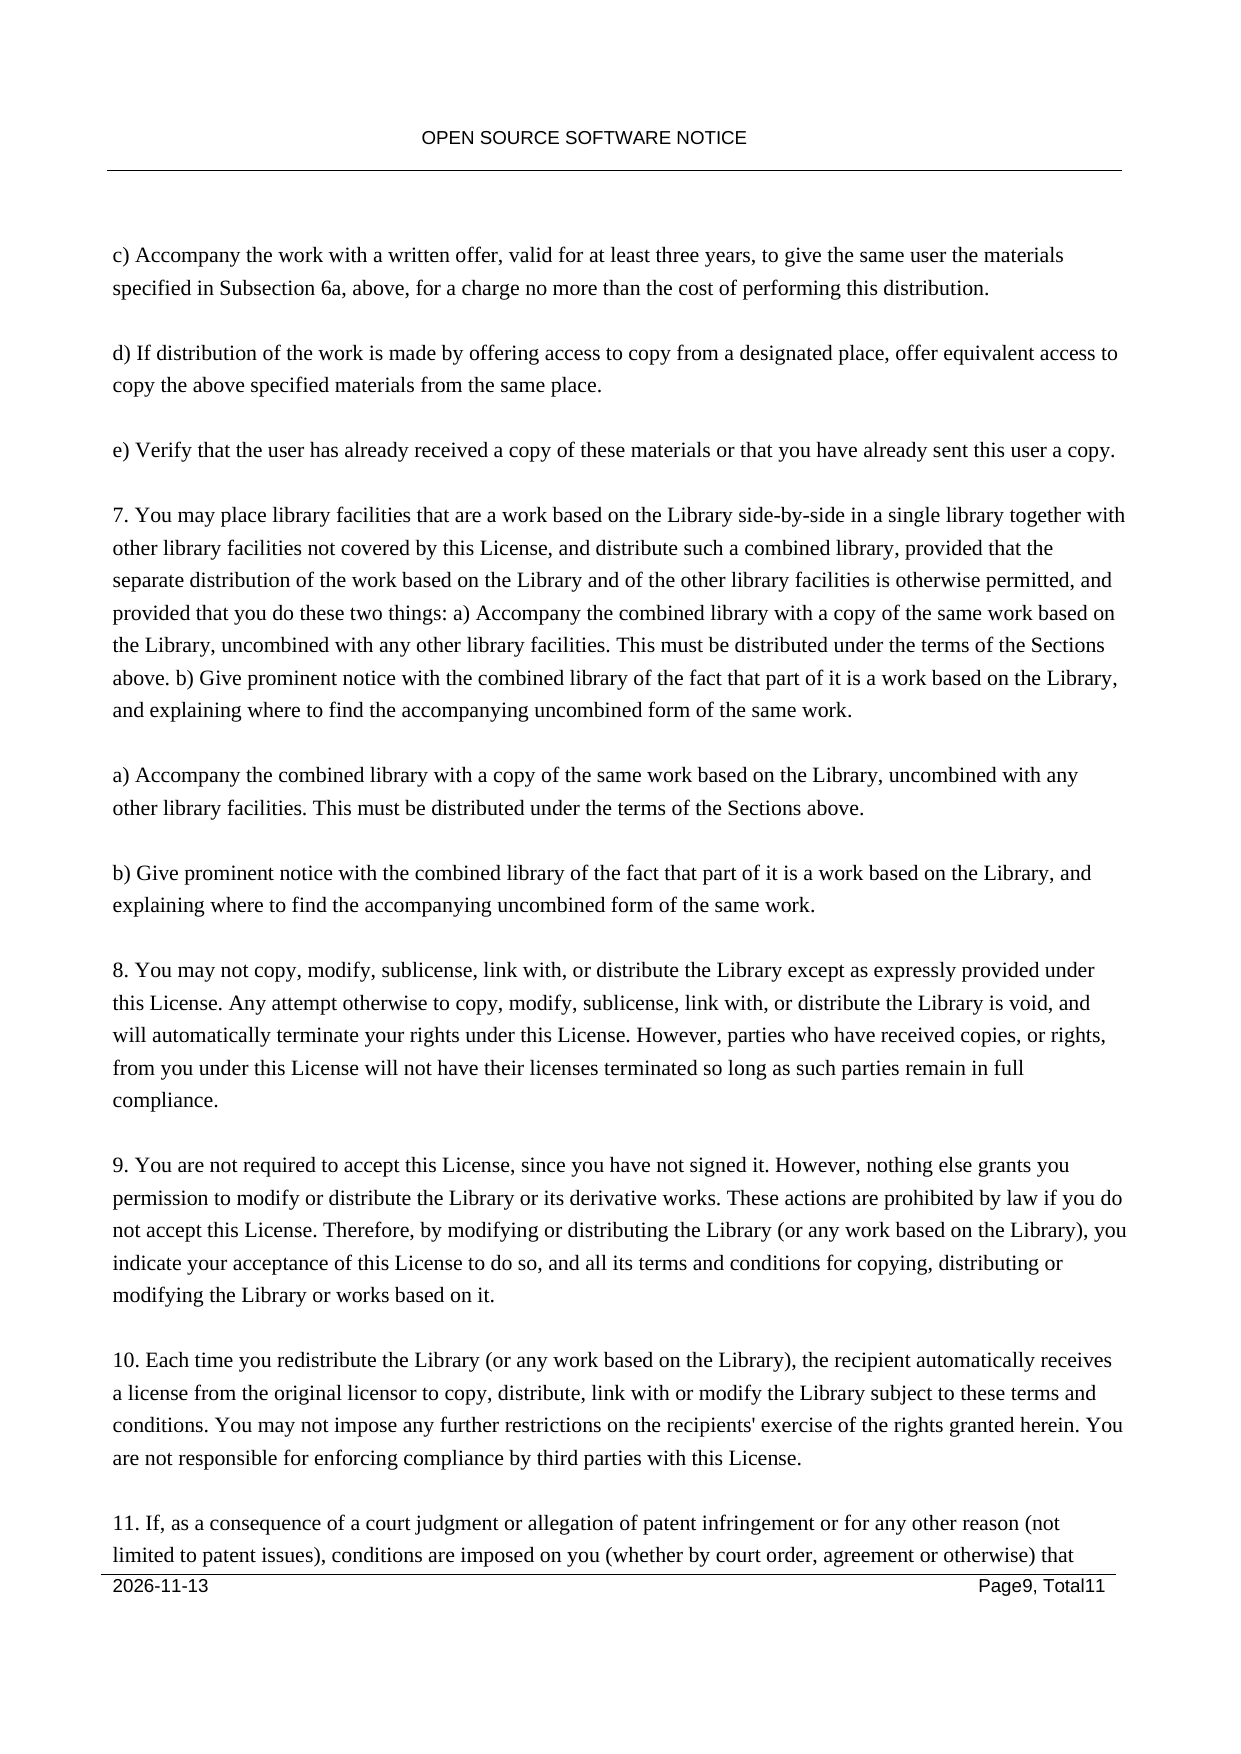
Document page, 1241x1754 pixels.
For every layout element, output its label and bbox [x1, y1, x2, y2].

text [112, 206, 1128, 1571]
